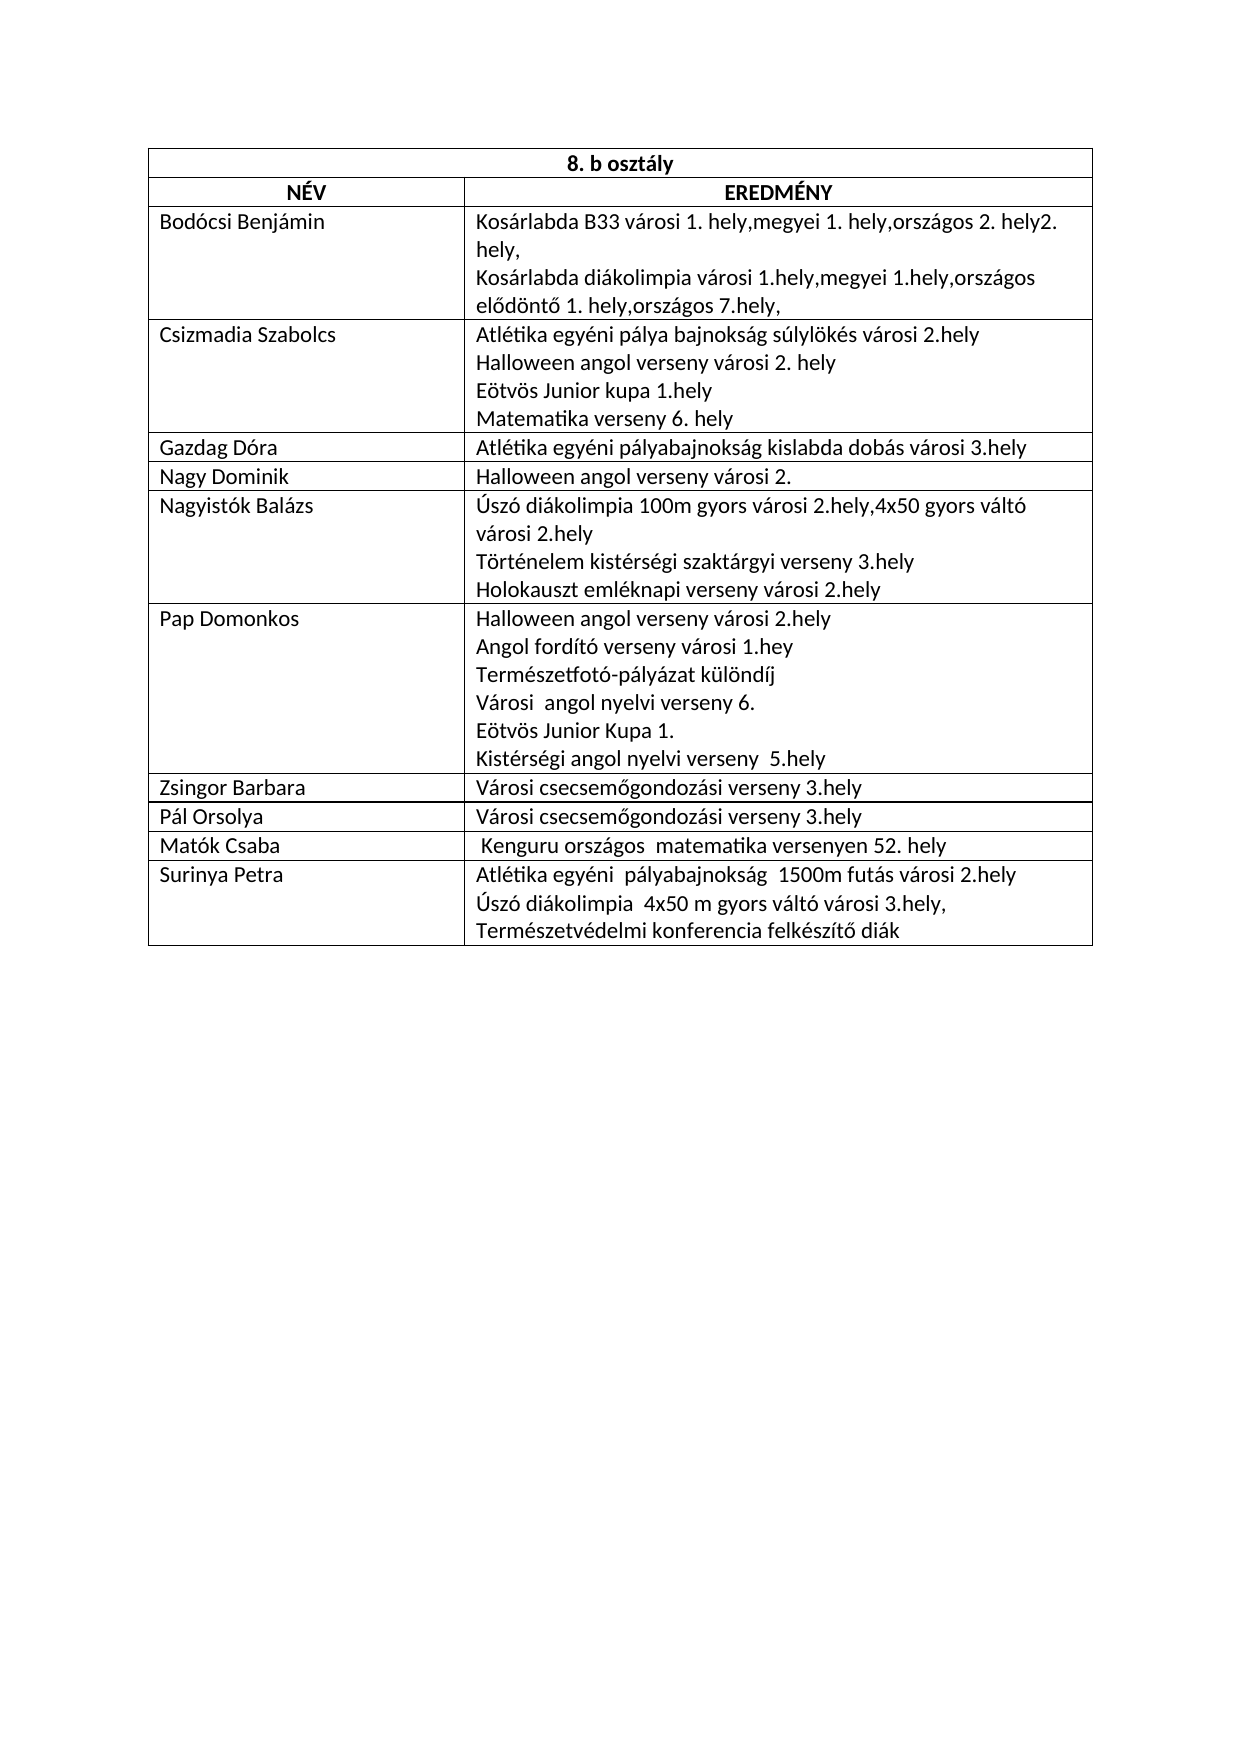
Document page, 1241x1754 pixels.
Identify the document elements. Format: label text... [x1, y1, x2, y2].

table_cell Atlétika egyéni pályabajnokság kislabda dobás városi 3.hely [465, 433, 1092, 461]
table_cell Kenguru országos matematika versenyen 52. hely [465, 832, 1092, 859]
table_cell Matók Csaba [149, 832, 464, 859]
table_header 8. b osztály [149, 149, 1092, 177]
table_cell Halloween angol verseny városi 2. [465, 462, 1092, 490]
table_cell EREDMÉNY [465, 178, 1092, 206]
table_cell Nagy Dominik [149, 462, 464, 490]
table_cell Városi csecsemőgondozási verseny 3.hely [465, 803, 1092, 831]
table_cell Atlétika egyéni pálya bajnokság súlylökés városi 2.hely Halloween angol verseny városi 2. hely Eötvös Junior kupa 1.hely Matematika verseny 6. hely [465, 320, 1092, 432]
table_cell Kosárlabda B33 városi 1. hely,megyei 1. hely,országos 2. hely2. hely, Kosárlabda diákolimpia városi 1.hely,megyei 1.hely,országos elődöntő 1. hely,országos 7.hely, [465, 207, 1092, 319]
table_cell Városi csecsemőgondozási verseny 3.hely [465, 774, 1092, 801]
table_cell Pál Orsolya [149, 803, 464, 831]
table_cell Bodócsi Benjámin [149, 207, 464, 319]
table_cell NÉV [149, 178, 464, 206]
table_cell Gazdag Dóra [149, 433, 464, 461]
table_cell Surinya Petra [149, 861, 464, 945]
table_cell Halloween angol verseny városi 2.hely Angol fordító verseny városi 1.hey Természetfotó-pályázat különdíj Városi angol nyelvi verseny 6. Eötvös Junior Kupa 1. Kistérségi angol nyelvi verseny 5.hely [465, 604, 1092, 772]
table_cell Atlétika egyéni pályabajnokság 1500m futás városi 2.hely Úszó diákolimpia 4x50 m gyors váltó városi 3.hely, Természetvédelmi konferencia felkészítő diák [465, 861, 1092, 945]
table_cell Pap Domonkos [149, 604, 464, 772]
table_cell Zsingor Barbara [149, 774, 464, 801]
table_cell Nagyistók Balázs [149, 491, 464, 603]
table_cell Úszó diákolimpia 100m gyors városi 2.hely,4x50 gyors váltó városi 2.hely Történelem kistérségi szaktárgyi verseny 3.hely Holokauszt emléknapi verseny városi 2.hely [465, 491, 1092, 603]
table_cell Csizmadia Szabolcs [149, 320, 464, 432]
